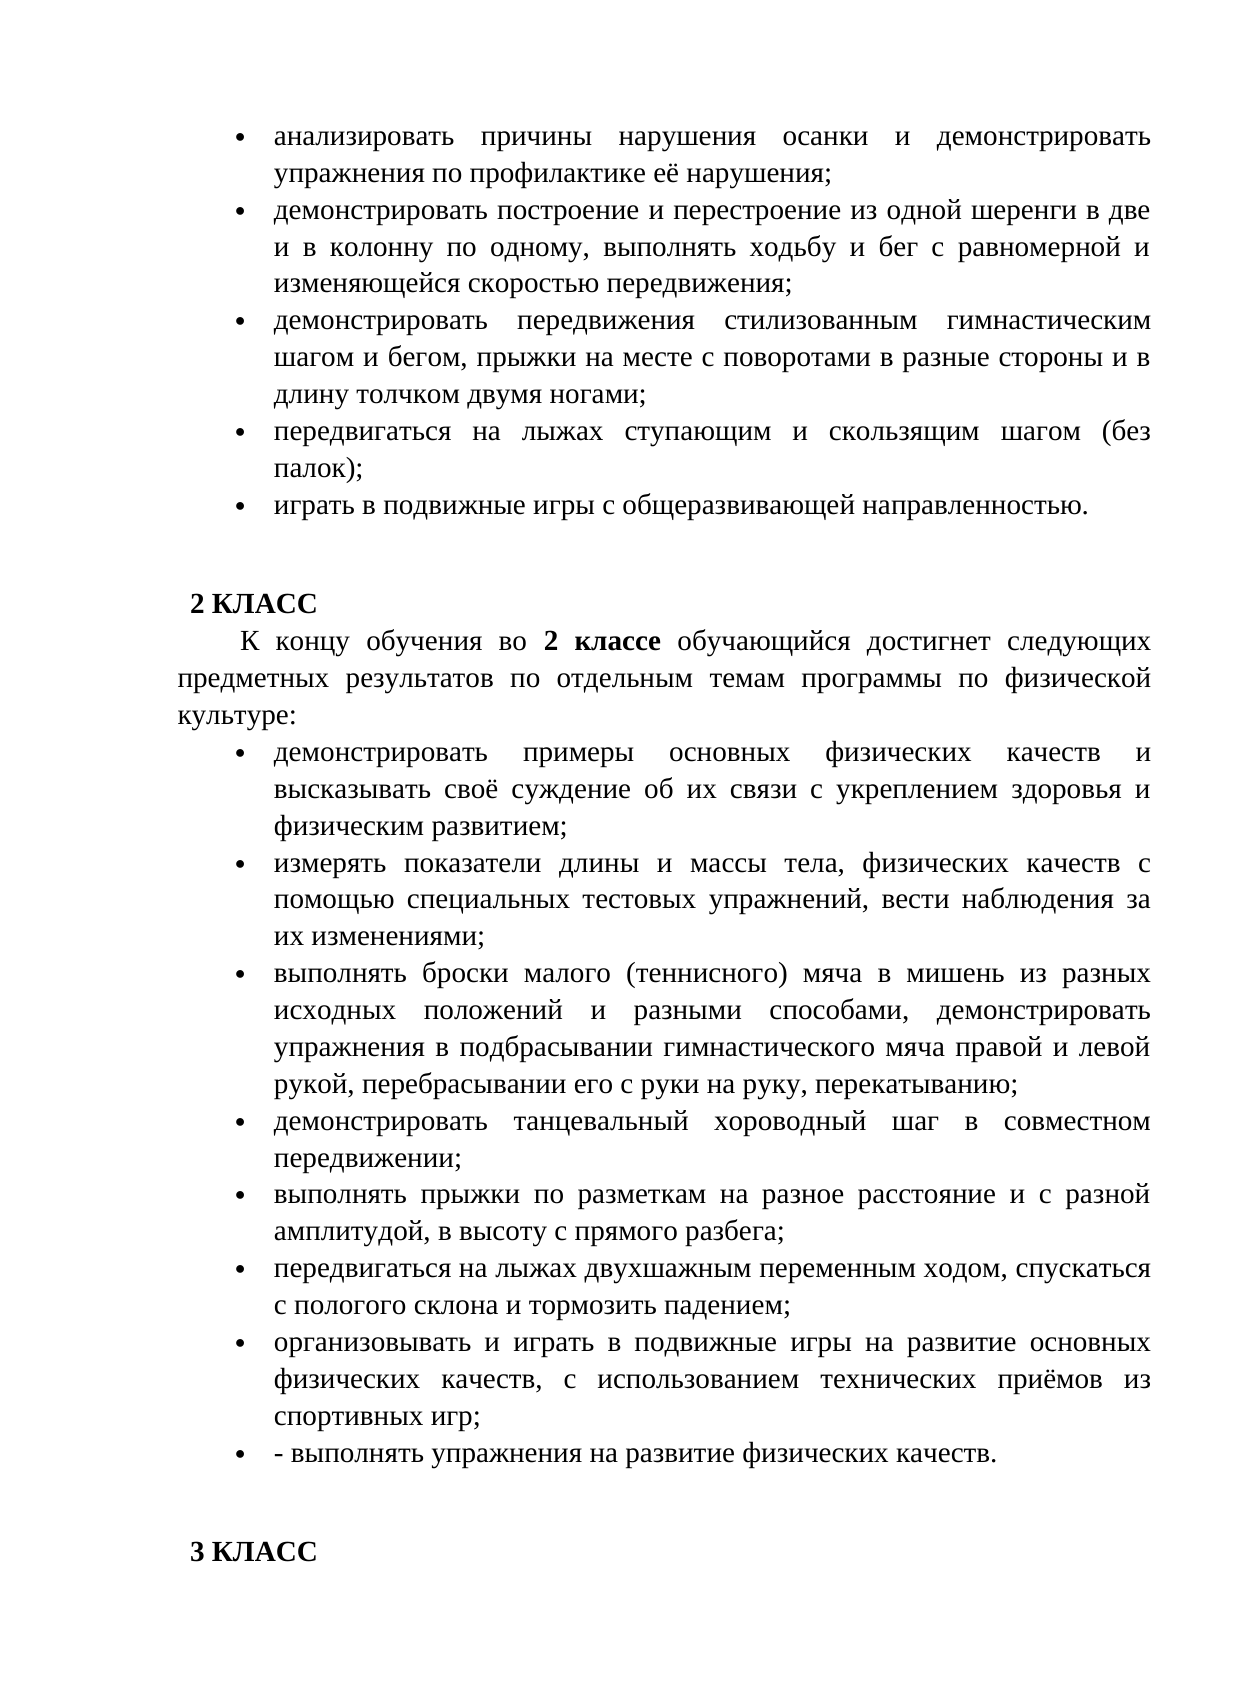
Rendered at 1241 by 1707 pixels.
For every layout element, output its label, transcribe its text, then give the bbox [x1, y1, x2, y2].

list играть в подвижные игры с общеразвивающей направленностью. [236, 487, 1152, 520]
list анализировать причины нарушения осанки и демонстрировать упражнения по профилактике её нарушения; [236, 118, 1152, 188]
text 3 КЛАСС [190, 1534, 1152, 1568]
list организовывать и играть в подвижные игры на развитие основных физических качеств, с использованием технических приёмов из спортивных игр; [236, 1324, 1152, 1431]
list выполнять прыжки по разметкам на разное расстояние и с разной амплитудой, в высоту с прямого разбега; [236, 1177, 1152, 1247]
text 2 КЛАСС [190, 587, 1152, 620]
list передвигаться на лыжах двухшажным переменным ходом, спускаться с пологого склона и тормозить падением; [236, 1250, 1152, 1321]
list демонстрировать передвижения стилизованным гимнастическим шагом и бегом, прыжки на месте с поворотами в разные стороны и в длину толчком двумя ногами; [236, 302, 1152, 410]
list демонстрировать танцевальный хороводный шаг в совместном передвижении; [236, 1103, 1152, 1173]
list передвигаться на лыжах ступающим и скользящим шагом (без палок); [236, 413, 1152, 483]
list - выполнять упражнения на развитие физических качеств. [236, 1435, 1152, 1468]
text К концу обучения во 2 классе обучающийся достигнет следующих предметных результатов по отдельным темам программы по физической культуре: [177, 623, 1152, 731]
list выполнять броски малого (теннисного) мяча в мишень из разных исходных положений и разными способами, демонстрировать упражнения в подбрасывании гимнастического мяча правой и левой рукой, перебрасывании его с руки на руку, перекатыванию; [236, 955, 1152, 1099]
list демонстрировать построение и перестроение из одной шеренги в две и в колонну по одному, выполнять ходьбу и бег с равномерной и изменяющейся скоростью передвижения; [236, 192, 1152, 299]
list измерять показатели длины и массы тела, физических качеств с помощью специальных тестовых упражнений, вести наблюдения за их изменениями; [236, 845, 1152, 952]
list демонстрировать примеры основных физических качеств и высказывать своё суждение об их связи с укреплением здоровья и физическим развитием; [236, 734, 1152, 841]
